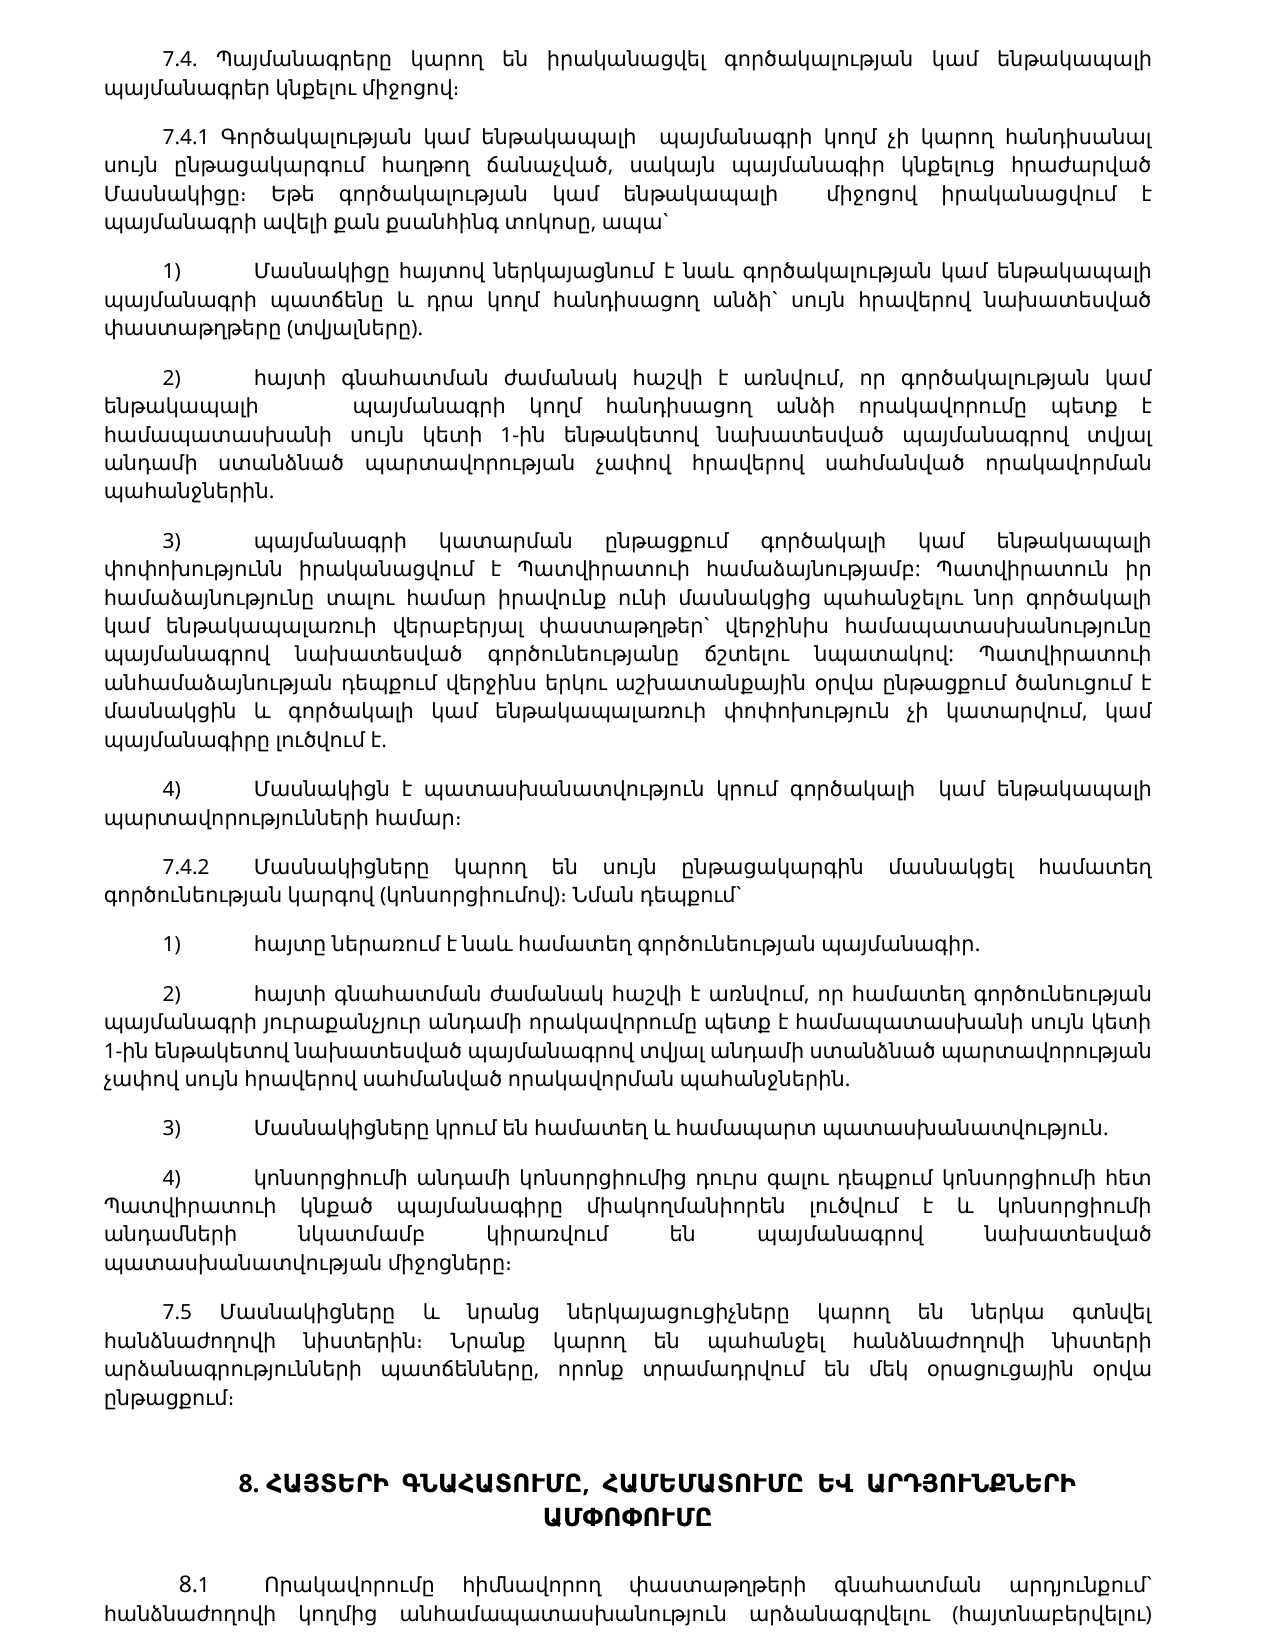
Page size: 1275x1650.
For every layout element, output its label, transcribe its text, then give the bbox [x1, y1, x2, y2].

text 1) Մասնակիցը հայտով ներկայացնում է նաև գործակալության կամ ենթակապալի պայմանագրի պատճենը և դրա կողմ հանդիսացող անձի` սույն հրավերով նախատեսված փաստաթղթերը (տվյալները). [103, 257, 1152, 342]
text 7.4.2 Մասնակիցները կարող են սույն ընթացակարգին մասնակցել համատեղ գործունեության կարգով (կոնսորցիումով)։ Նման դեպքում` [103, 852, 1152, 909]
text 2) հայտի գնահատման ժամանակ հաշվի է առնվում, որ գործակալության կամ ենթակապալի պայմանագրի կողմ հանդիսացող անձի որակավորումը պետք է համապատասխանի սույն կետի 1-ին ենթակետով նախատեսված պայմանագրով տվյալ անդամի ստանձնած պարտավորության չափով հրավերով սահմանված որակավորման պահանջներին. [103, 363, 1152, 505]
text 7.4.1 Գործակալության կամ ենթակապալի պայմանագրի կողմ չի կարող հանդիսանալ սույն ընթացակարգում հաղթող ճանաչված, սակայն պայմանագիր կնքելուց հրաժարված Մասնակիցը։ Եթե գործակալության կամ ենթակապալի միջոցով իրականացվում է պայմանագրի ավելի քան քսանհինգ տոկոսը, ապա` [103, 122, 1152, 236]
text 3) պայմանագրի կատարման ընթացքում գործակալի կամ ենթակապալի փոփոխությունն իրականացվում է Պատվիրատուի համաձայնությամբ: Պատվիրատուն իր համաձայնությունը տալու համար իրավունք ունի մասնակցից պահանջելու նոր գործակալի կամ ենթակապալառուի վերաբերյալ փաստաթղթեր` վերջինիս համապատասխանությունը պայմանագրով նախատեսված գործունեությանը ճշտելու նպատակով: Պատվիրատուի անհամաձայնության դեպքում վերջինս երկու աշխատանքային օրվա ընթացքում ծանուցում է մասնակցին և գործակալի կամ ենթակապալառուի փոփոխություն չի կատարվում, կամ պայմանագիրը լուծվում է. [103, 526, 1152, 753]
text 2) հայտի գնահատման ժամանակ հաշվի է առնվում, որ համատեղ գործունեության պայմանագրի յուրաքանչյուր անդամի որակավորումը պետք է համապատասխանի սույն կետի 1-ին ենթակետով նախատեսված պայմանագրով տվյալ անդամի ստանձնած պարտավորության չափով սույն հրավերով սահմանված որակավորման պահանջներին. [103, 979, 1152, 1093]
text 7.4. Պայմանագրերը կարող են իրականացվել գործակալության կամ ենթակապալի պայմանագրեր կնքելու միջոցով։ [103, 44, 1152, 101]
text 8. ՀԱՅՏԵՐԻ ԳՆԱՀԱՏՈՒՄԸ, ՀԱՄԵՄԱՏՈՒՄԸ ԵՎ ԱՐԴՅՈՒՆՔՆԵՐԻ ԱՄՓՈՓՈՒՄԸ [103, 1466, 1152, 1534]
text 3) Մասնակիցները կրում են համատեղ և համապարտ պատասխանատվություն. [103, 1113, 1152, 1142]
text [103, 1568, 1152, 1628]
text 4) Մասնակիցն է պատասխանատվություն կրում գործակալի կամ ենթակապալի պարտավորությունների համար։ [103, 774, 1152, 831]
text 1) հայտը ներառում է նաև համատեղ գործունեության պայմանագիր. [103, 929, 1152, 958]
text 4) կոնսորցիումի անդամի կոնսորցիումից դուրս գալու դեպքում կոնսորցիումի հետ Պատվիրատուի կնքած պայմանագիրը միակողմանիորեն լուծվում է և կոնսորցիումի անդամների նկատմամբ կիրառվում են պայմանագրով նախատեսված պատասխանատվության միջոցները։ [103, 1163, 1152, 1276]
text 7.5 Մասնակիցները և նրանց ներկայացուցիչները կարող են ներկա գտնվել հանձնաժողովի նիստերին։ Նրանք կարող են պահանջել հանձնաժողովի նիստերի արձանագրությունների պատճենները, որոնք տրամադրվում են մեկ օրացուցային օրվա ընթացքում։ [103, 1297, 1152, 1411]
